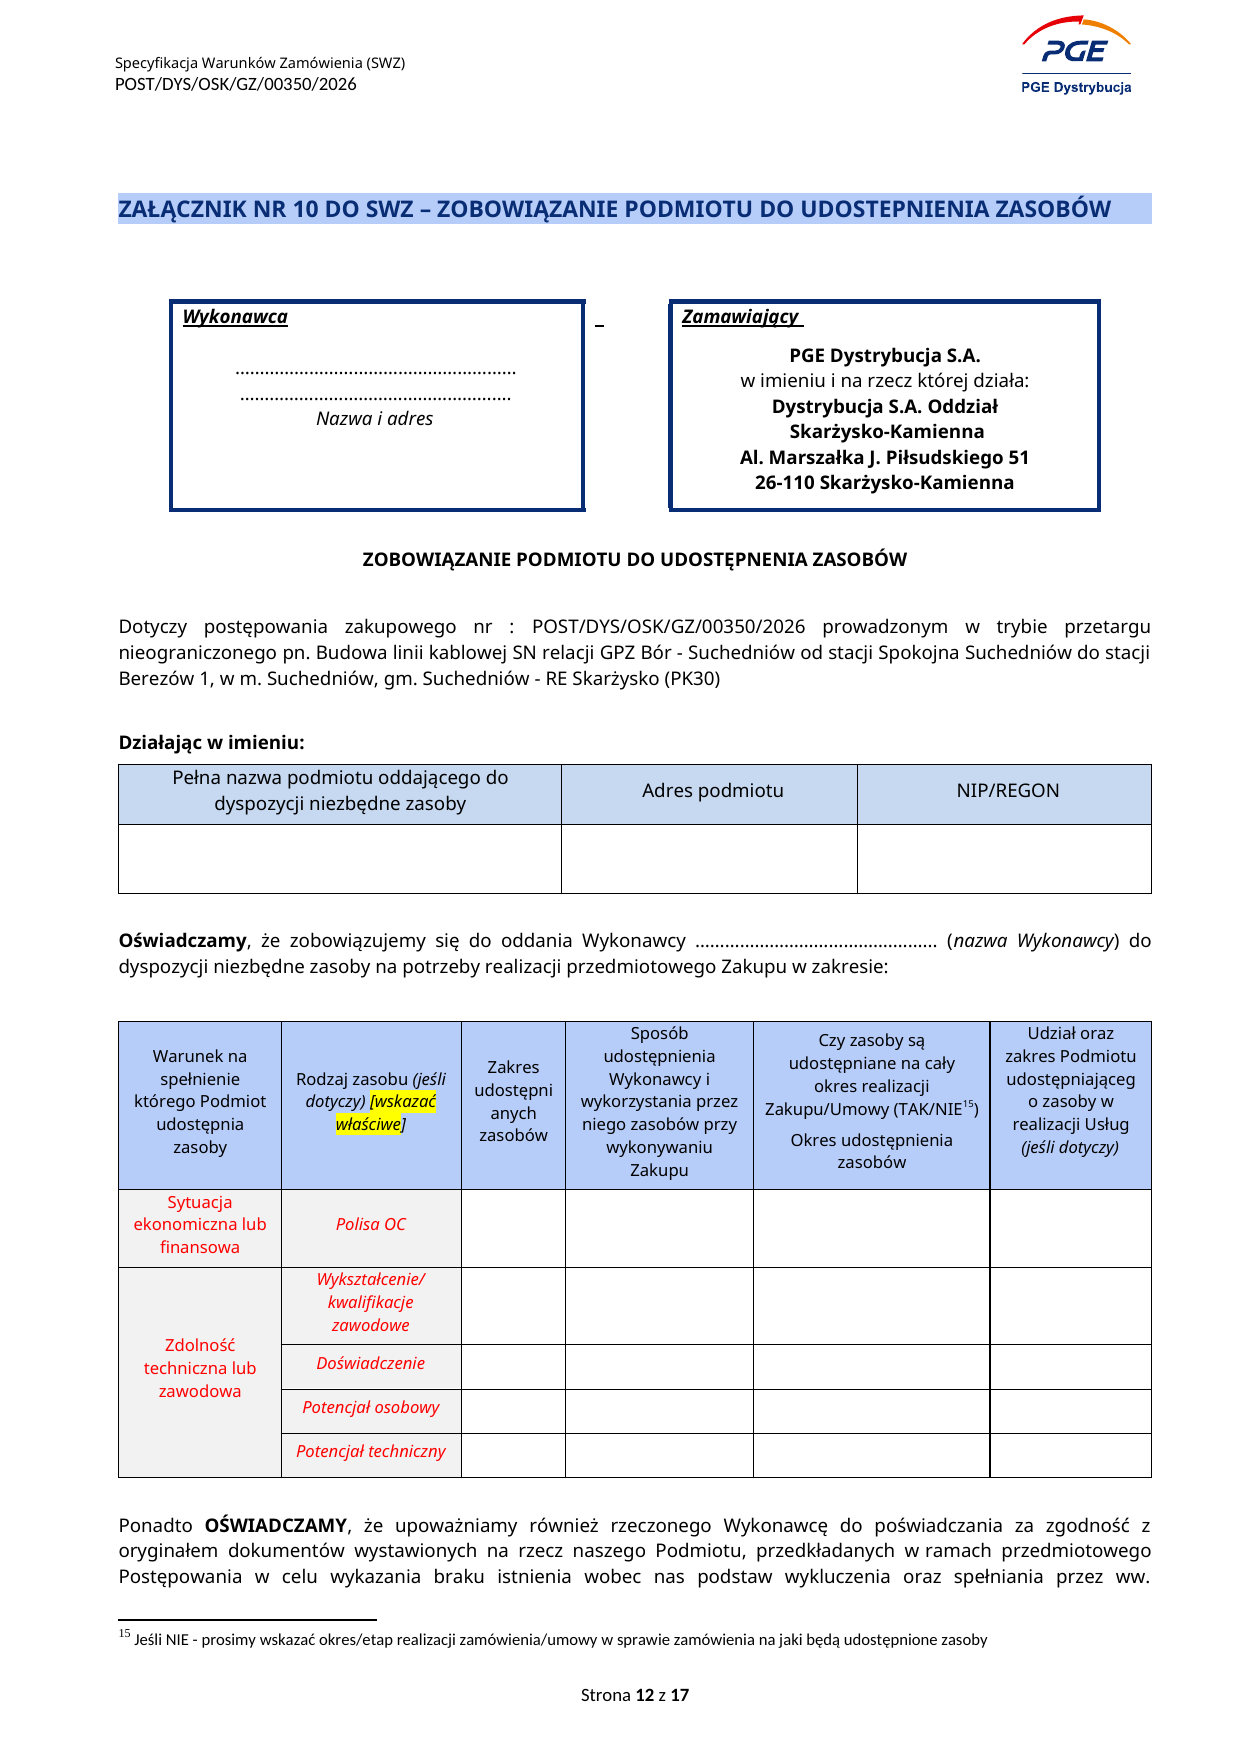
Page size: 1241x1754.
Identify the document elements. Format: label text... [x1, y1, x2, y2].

text ZOBOWIĄZANIE PODMIOTU DO UDOSTĘPNENIA ZASOBÓW [118, 546, 1152, 572]
table_cell Doświadczenie [282, 1345, 461, 1388]
table_cell [462, 1345, 565, 1388]
table_cell [462, 1190, 565, 1267]
table_cell [119, 825, 561, 893]
table_cell [754, 1434, 989, 1477]
table_cell [991, 1434, 1151, 1477]
text Oświadczamy, że zobowiązujemy się do oddania Wykonawcy ………………………………….……... (nazwa Wykonawcy) do dyspozycji niezbędne zasoby na potrzeby realizacji przedmiotowego Zakupu w zakresie: [118, 928, 1152, 979]
table_cell Wykształcenie/kwalifikacje zawodowe [282, 1268, 461, 1344]
table_header Zakres udostępnianych zasobów [462, 1022, 565, 1189]
table_header Adres podmiotu [562, 765, 857, 824]
table_cell Zdolność techniczna lub zawodowa [119, 1268, 281, 1477]
table_header Wykonawca ………………………………………………… ………………………………………………. Nazwa i adres [173, 304, 581, 507]
table_cell [754, 1268, 989, 1344]
table_cell Polisa OC [282, 1190, 461, 1267]
table_cell [754, 1345, 989, 1388]
table_cell [462, 1390, 565, 1433]
table_cell [462, 1268, 565, 1344]
table_cell [566, 1190, 753, 1267]
table_cell [754, 1190, 989, 1267]
table_cell [462, 1434, 565, 1477]
table_cell [566, 1345, 753, 1388]
table_header Rodzaj zasobu (jeśli dotyczy) [wskazać właściwe] [282, 1022, 461, 1189]
table_header Pełna nazwa podmiotu oddającego do dyspozycji niezbędne zasoby [119, 765, 561, 824]
table_cell Potencjał osobowy [282, 1390, 461, 1433]
table_cell [754, 1390, 989, 1433]
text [118, 1512, 1152, 1588]
table_cell [566, 1390, 753, 1433]
table_cell [991, 1190, 1151, 1267]
table_cell [858, 825, 1151, 893]
text Dotyczy postępowania zakupowego nr : prowadzonym w trybie przetargu nieograniczonego pn. [118, 614, 1152, 690]
table_header Sposób udostępnienia Wykonawcy i wykorzystania przez niego zasobów przy wykonywaniu Zakupu [566, 1022, 753, 1189]
table_header Zamawiający PGE Dystrybucja S.A. w imieniu i na rzecz której działa: Dystrybucja S.A. Oddział Skarżysko-Kamienna Al. Marszałka J. Piłsudskiego 51 26-110 Skarżysko-Kamienna [673, 304, 1097, 507]
table_header Warunek na spełnienie którego Podmiot udostępnia zasoby [119, 1022, 281, 1189]
table_cell [562, 825, 857, 893]
table_header NIP/REGON [858, 765, 1151, 824]
table_cell [991, 1268, 1151, 1344]
table_cell [991, 1345, 1151, 1388]
table_cell Potencjał techniczny [282, 1434, 461, 1477]
table_cell [566, 1434, 753, 1477]
table_cell [566, 1268, 753, 1344]
table_header Udział oraz zakres Podmiotu udostępniającego zasoby w realizacji Usług (jeśli dotyczy) [991, 1022, 1151, 1189]
subtitle ZAŁĄCZNIK NR 10 DO SWZ – ZOBOWIĄZANIE PODMIOTU DO UDOSTEPNIENIA ZASOBÓW [118, 193, 1152, 224]
text Działając w imieniu: [118, 730, 1152, 755]
table_header [585, 299, 669, 507]
table_cell Sytuacja ekonomiczna lub finansowa [119, 1190, 281, 1267]
table_cell [991, 1390, 1151, 1433]
table_header Czy zasoby są udostępniane na cały okres realizacji Zakupu/Umowy (TAK/NIE) Okres udostępnienia zasobów [754, 1022, 989, 1189]
